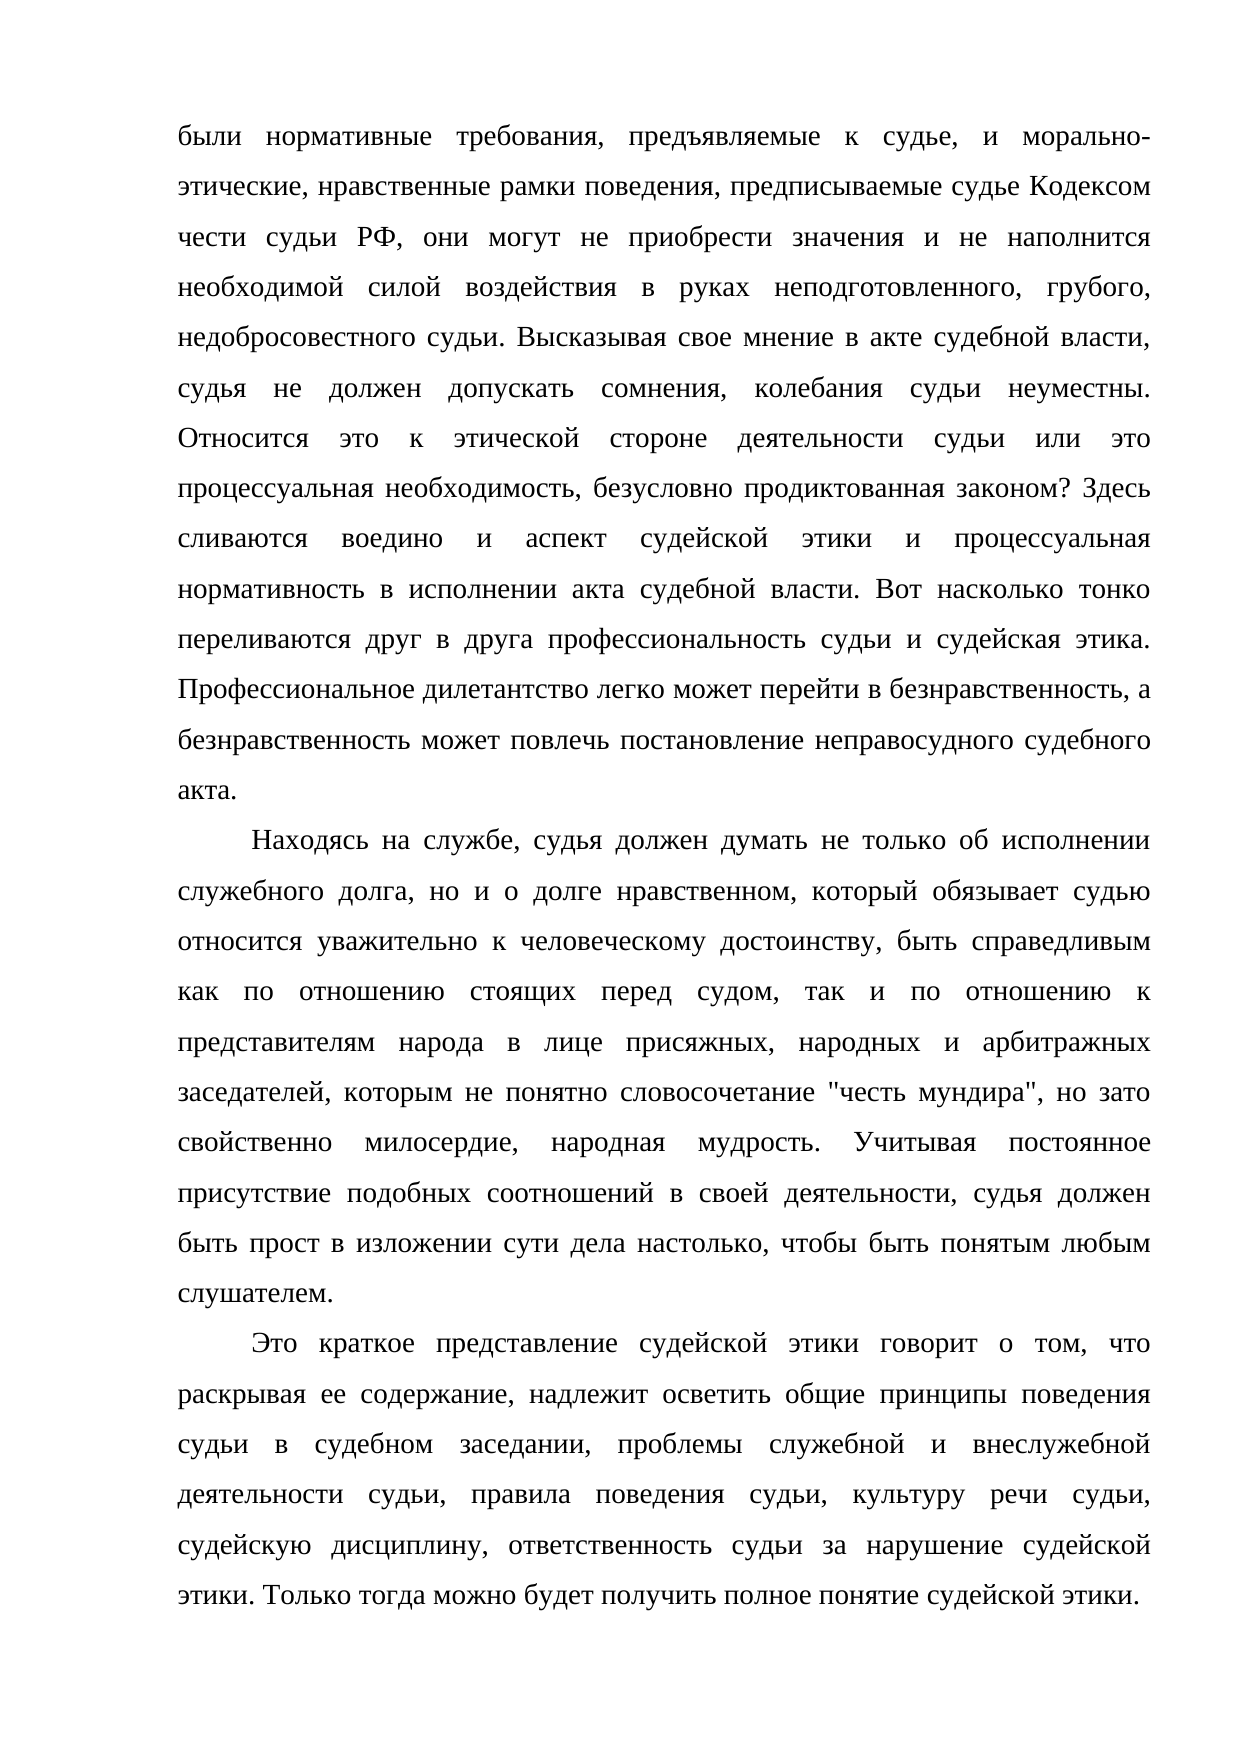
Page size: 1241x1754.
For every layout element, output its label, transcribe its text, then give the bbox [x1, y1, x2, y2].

text Это краткое представление судейской этики говорит о том, что раскрывая ее содержание, надлежит осветить общие принципы поведения судьи в судебном заседании, проблемы служебной и внеслужебной деятельности судьи, правила поведения судьи, культуру речи судьи, судейскую дисциплину, ответственность судьи за нарушение судейской этики. Только тогда можно будет получить полное понятие судейской этики. [177, 1326, 1152, 1611]
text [177, 118, 1152, 806]
text Находясь на службе, судья должен думать не только об исполнении служебного долга, но и о долге нравственном, который обязывает судью относится уважительно к человеческому достоинству, быть справедливым как по отношению стоящих перед судом, так и по отношению к представителям народа в лице присяжных, народных и арбитражных заседателей, которым не понятно словосочетание "честь мундира", но зато свойственно милосердие, народная мудрость. Учитывая постоянное присутствие подобных соотношений в своей деятельности, судья должен быть прост в изложении сути дела настолько, чтобы быть понятым любым слушателем. [177, 822, 1152, 1309]
